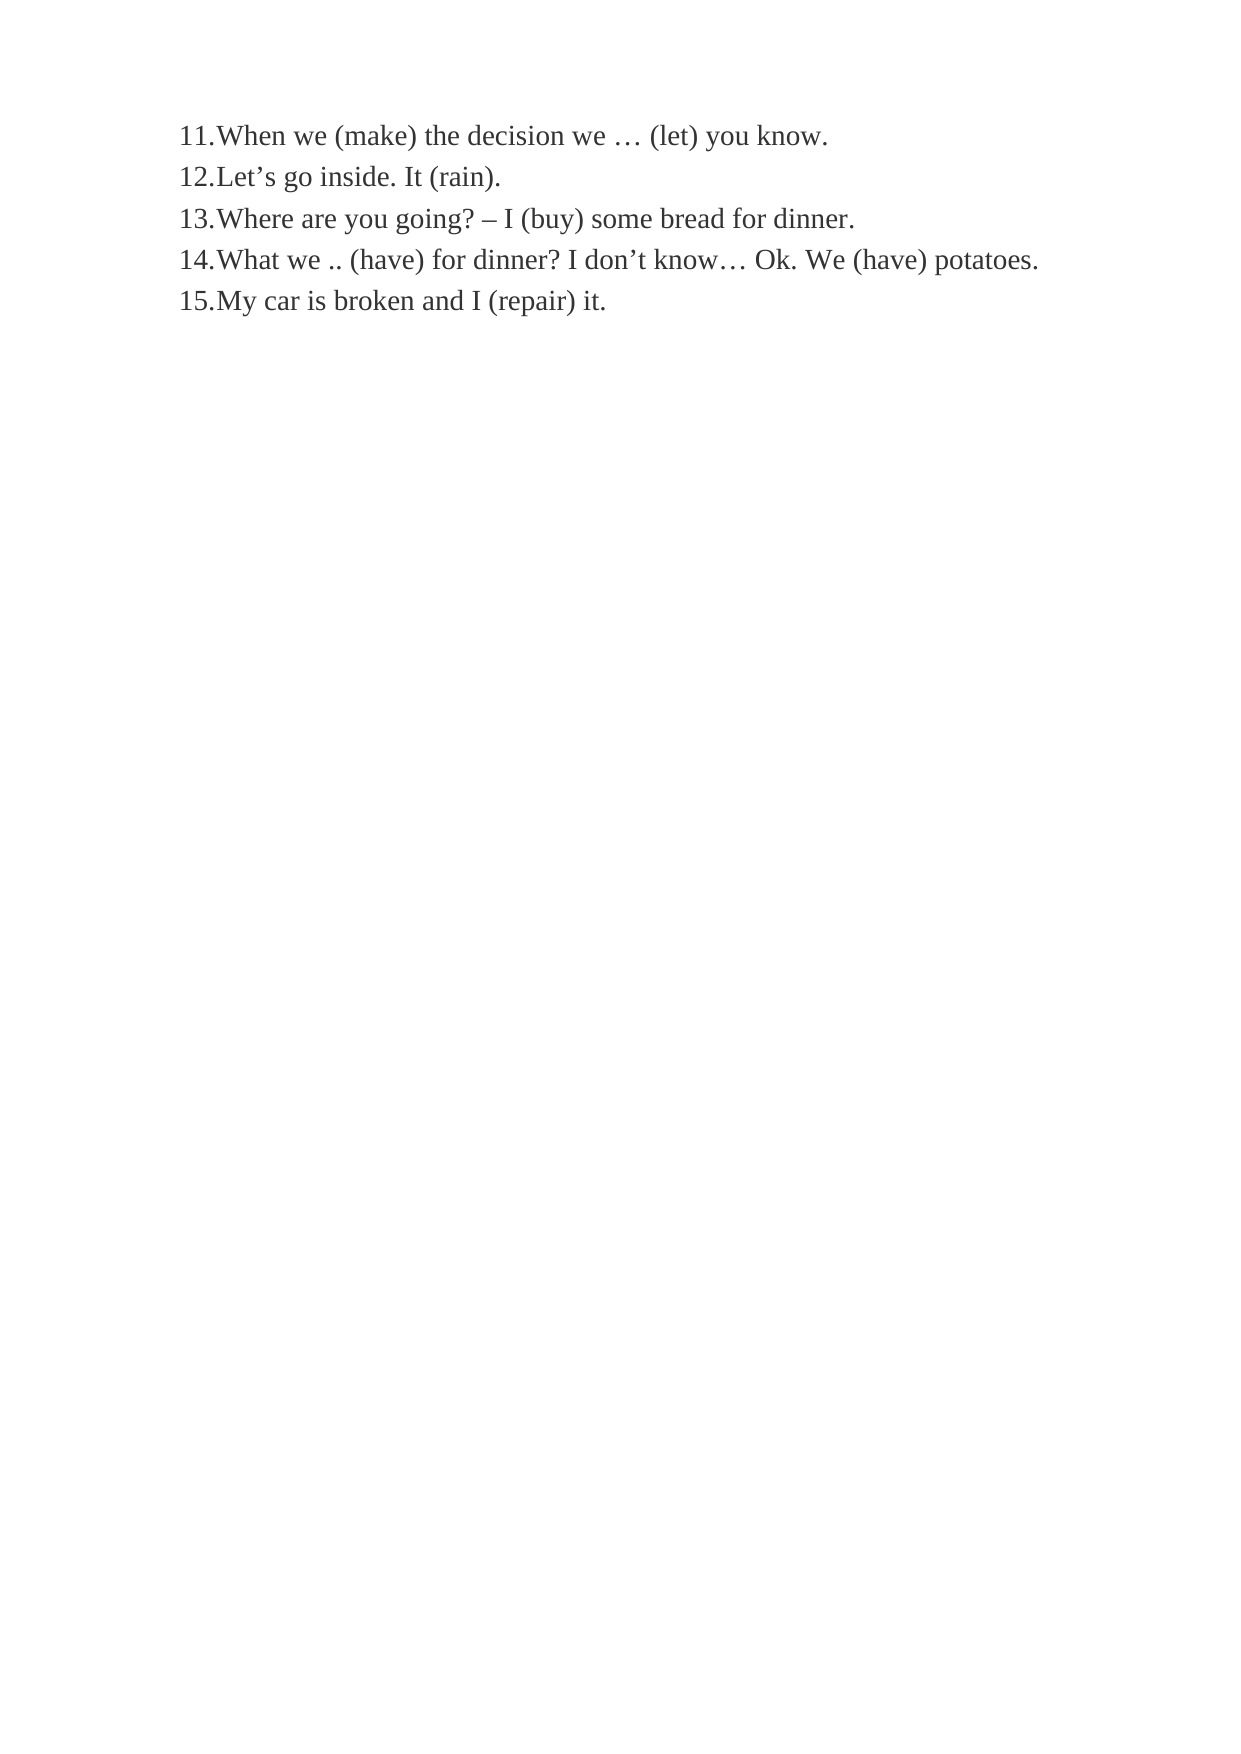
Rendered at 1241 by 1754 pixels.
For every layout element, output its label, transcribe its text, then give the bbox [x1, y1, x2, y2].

list When we (make) the decision we … (let) you know. [179, 118, 1152, 152]
list Where are you going? – I (buy) some bread for dinner. [179, 201, 1152, 234]
list My car is broken and I (repair) it. [179, 283, 1152, 317]
list Let’s go inside. It (rain). [179, 159, 1152, 193]
list What we .. (have) for dinner? I don’t know… Ok. We (have) potatoes. [179, 242, 1152, 276]
